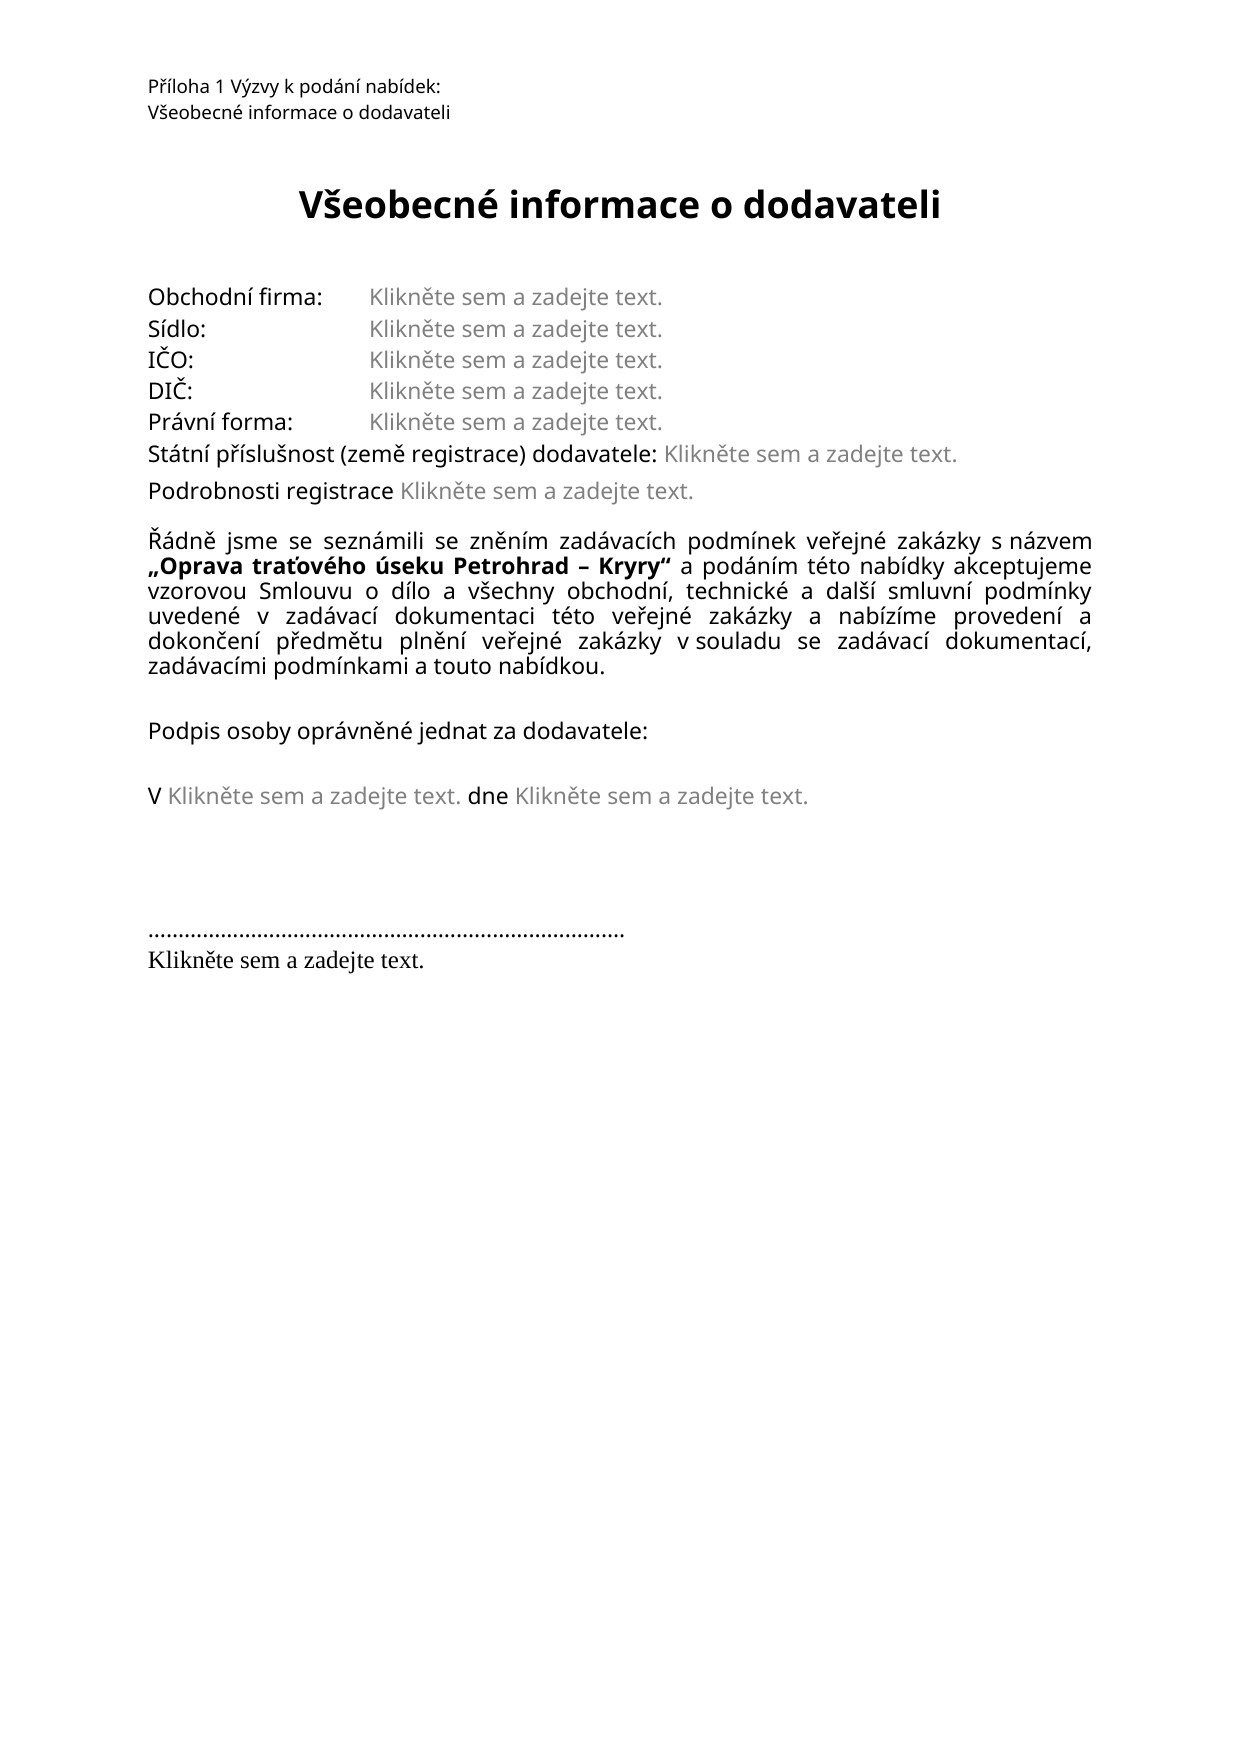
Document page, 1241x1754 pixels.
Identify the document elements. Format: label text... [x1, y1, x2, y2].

text Státní příslušnost (země registrace) dodavatele: [148, 442, 1093, 467]
text IČO: [148, 348, 1093, 373]
text V dne [148, 780, 1092, 811]
text Podpis osoby oprávněné jednat za dodavatele: [148, 714, 1093, 746]
text Podrobnosti registrace [148, 479, 1093, 504]
text Sídlo: [148, 317, 1093, 342]
text DIČ: [148, 379, 1093, 404]
text Obchodní firma: [148, 286, 1093, 311]
text ……………………………………………………………………. [148, 913, 1092, 944]
text Právní forma: [148, 411, 1093, 436]
title Všeobecné informace o dodavateli [148, 178, 1093, 229]
text Řádně jsme se seznámili se zněním zadávacích podmínek veřejné zakázky s názvem „Oprava traťového úseku Petrohrad – Kryry“ a podáním této nabídky akceptujeme vzorovou Smlouvu o dílo a všechny obchodní, technické a další smluvní podmínky uvedené v zadávací dokumentaci této veřejné zakázky a nabízíme provedení a dokončení předmětu plnění veřejné zakázky v souladu se zadávací dokumentací, zadávacími podmínkami a touto nabídkou. [148, 529, 1093, 679]
